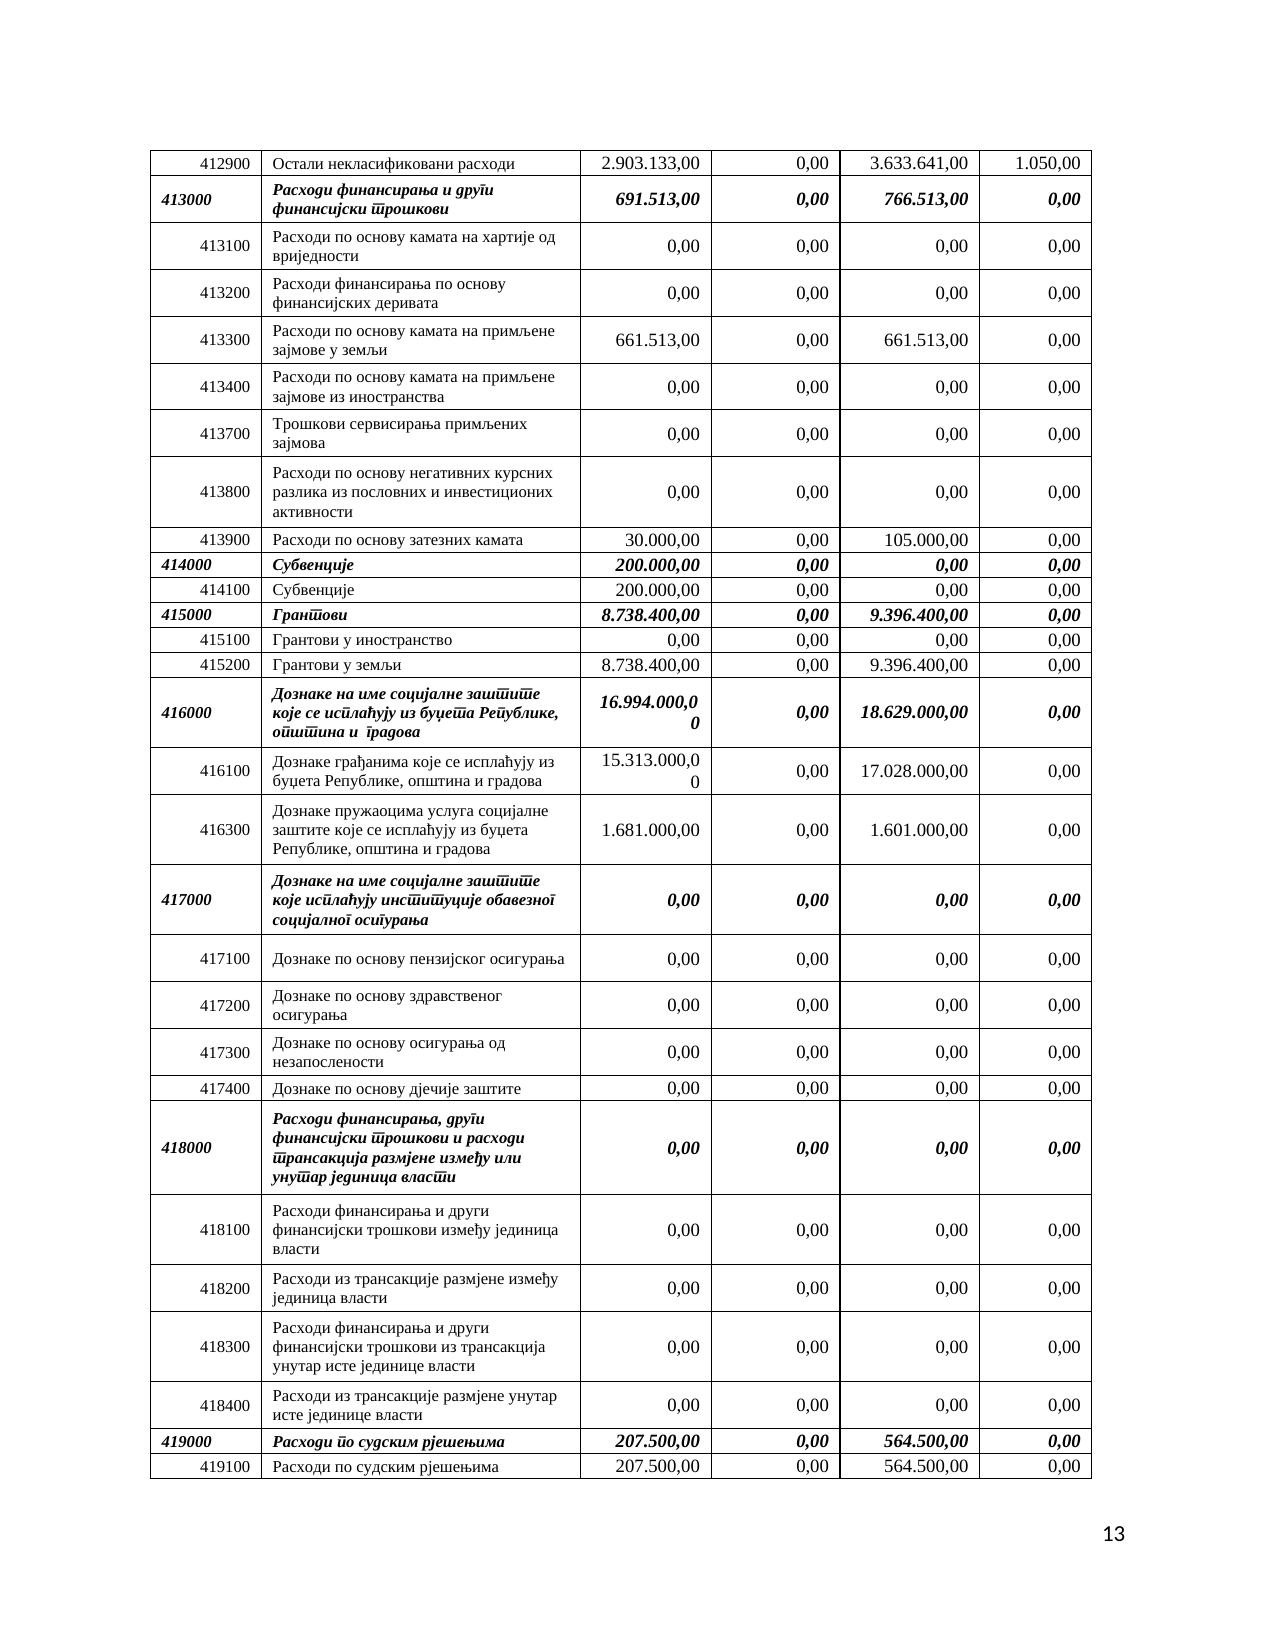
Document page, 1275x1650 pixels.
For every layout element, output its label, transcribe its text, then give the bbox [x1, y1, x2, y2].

table_cell 15.313.000,00 [581, 748, 711, 794]
table_cell 0,00 [841, 1076, 979, 1100]
table_cell Расходи финансирања и други финансијски трошкови из трансакција унутар исте јединице власти [262, 1312, 580, 1381]
table_cell 413900 [151, 528, 261, 552]
table_cell 661.513,00 [581, 317, 711, 362]
table_cell 0,00 [712, 678, 839, 747]
table_cell 0,00 [712, 748, 839, 794]
table_cell 0,00 [841, 553, 979, 577]
table_cell Расходи финансирања и други финансијски трошкови између јединица власти [262, 1195, 580, 1264]
table_cell 413100 [151, 223, 261, 269]
table_cell 0,00 [712, 1076, 839, 1100]
table_cell 0,00 [980, 628, 1091, 652]
table_cell 413800 [151, 457, 261, 527]
table_cell 416000 [151, 678, 261, 747]
table_cell 0,00 [581, 1312, 711, 1381]
table_cell Дознаке на име социјалне заштите које се исплаћују из буџета Републике, општина и градова [262, 678, 580, 747]
table_cell 0,00 [841, 982, 979, 1028]
table_cell 8.738.400,00 [581, 653, 711, 677]
table_cell 0,00 [980, 410, 1091, 456]
table_cell 417000 [151, 865, 261, 934]
table_cell 0,00 [841, 578, 979, 602]
table_cell 0,00 [712, 1195, 839, 1264]
table_cell Дознаке пружаоцима услуга социјалне заштите које се исплаћују из буџета Републике, општина и градова [262, 795, 580, 864]
table_cell Расходи из трансакције размјене између јединица власти [262, 1265, 580, 1311]
table_cell 0,00 [841, 457, 979, 527]
table_cell 0,00 [980, 653, 1091, 677]
table_cell 105.000,00 [841, 528, 979, 552]
table_cell 416300 [151, 795, 261, 864]
table_cell 0,00 [841, 1265, 979, 1311]
table_cell 0,00 [980, 223, 1091, 269]
table_cell 0,00 [581, 364, 711, 409]
table_cell 2.903.133,00 [581, 151, 711, 175]
table_cell 0,00 [581, 410, 711, 456]
table_cell Расходи по основу затезних камата [262, 528, 580, 552]
table_cell 0,00 [980, 528, 1091, 552]
table_cell 0,00 [841, 223, 979, 269]
table_cell 0,00 [841, 935, 979, 981]
table_cell 0,00 [581, 865, 711, 934]
table_cell 418000 [151, 1101, 261, 1194]
table_cell 0,00 [581, 1029, 711, 1075]
table_cell 1.681.000,00 [581, 795, 711, 864]
table_cell 0,00 [980, 865, 1091, 934]
table_cell 766.513,00 [841, 176, 979, 222]
table_cell 414100 [151, 578, 261, 602]
table_cell 0,00 [712, 578, 839, 602]
table_cell 0,00 [581, 1382, 711, 1428]
table_cell 0,00 [980, 1312, 1091, 1381]
table_cell Дознаке на име социјалне заштите које исплаћују институције обавезног социјалног осигурања [262, 865, 580, 934]
table_cell 0,00 [712, 553, 839, 577]
table_cell 0,00 [712, 1454, 839, 1478]
table_cell Расходи по основу камата на хартије од вриједности [262, 223, 580, 269]
table_cell 0,00 [841, 1382, 979, 1428]
table_cell 0,00 [712, 795, 839, 864]
table_cell 0,00 [712, 223, 839, 269]
table_cell 661.513,00 [841, 317, 979, 362]
table_cell 0,00 [841, 1029, 979, 1075]
table_cell 413200 [151, 270, 261, 316]
table_cell 418400 [151, 1382, 261, 1428]
table_cell 0,00 [980, 982, 1091, 1028]
table_cell Расходи финансирања и други финансијски трошкови [262, 176, 580, 222]
table_cell 0,00 [980, 603, 1091, 627]
table_cell 0,00 [712, 176, 839, 222]
table_cell 0,00 [980, 748, 1091, 794]
table_cell 418100 [151, 1195, 261, 1264]
table_cell 0,00 [841, 865, 979, 934]
table_cell 413000 [151, 176, 261, 222]
table_cell Дознаке грађанима које се исплаћују из буџета Републике, општина и градова [262, 748, 580, 794]
table_cell 417300 [151, 1029, 261, 1075]
table_cell 415200 [151, 653, 261, 677]
table_cell 9.396.400,00 [841, 653, 979, 677]
table_cell 0,00 [581, 1076, 711, 1100]
table_cell 0,00 [581, 270, 711, 316]
table_cell Дознаке по основу здравственог осигурања [262, 982, 580, 1028]
table_cell 415100 [151, 628, 261, 652]
table_cell 0,00 [841, 1312, 979, 1381]
table_cell 0,00 [581, 1265, 711, 1311]
table_cell 0,00 [712, 528, 839, 552]
table_cell 0,00 [712, 1429, 839, 1453]
table_cell 0,00 [712, 935, 839, 981]
table_cell 207.500,00 [581, 1454, 711, 1478]
table_cell 200.000,00 [581, 578, 711, 602]
table_cell 415000 [151, 603, 261, 627]
table_cell 0,00 [581, 1101, 711, 1194]
table_cell 0,00 [712, 270, 839, 316]
table_cell 0,00 [980, 364, 1091, 409]
table_cell Расходи по основу камата на примљене зајмове из иностранства [262, 364, 580, 409]
table_cell 0,00 [980, 176, 1091, 222]
table_cell 0,00 [712, 1029, 839, 1075]
table_cell 419100 [151, 1454, 261, 1478]
table_cell 417400 [151, 1076, 261, 1100]
table_cell 0,00 [581, 982, 711, 1028]
table_cell 0,00 [980, 270, 1091, 316]
table_cell 0,00 [712, 603, 839, 627]
table_cell 0,00 [712, 628, 839, 652]
table_cell 8.738.400,00 [581, 603, 711, 627]
table_cell 0,00 [980, 457, 1091, 527]
table_cell 0,00 [980, 1101, 1091, 1194]
table_cell Расходи из трансакције размјене унутар исте јединице власти [262, 1382, 580, 1428]
table_cell 414000 [151, 553, 261, 577]
table_cell 17.028.000,00 [841, 748, 979, 794]
table_cell 0,00 [980, 1076, 1091, 1100]
table_cell 0,00 [980, 935, 1091, 981]
table_cell 0,00 [581, 1195, 711, 1264]
table_cell 3.633.641,00 [841, 151, 979, 175]
table_cell 0,00 [581, 223, 711, 269]
table_cell 0,00 [841, 1101, 979, 1194]
table_cell Расходи финансирања, други финансијски трошкови и расходи трансакција размјене између или унутар јединица власти [262, 1101, 580, 1194]
table_cell 413400 [151, 364, 261, 409]
table_cell 413700 [151, 410, 261, 456]
table_cell 0,00 [980, 678, 1091, 747]
table_cell Дознаке по основу пензијског осигурања [262, 935, 580, 981]
table_cell 200.000,00 [581, 553, 711, 577]
table_cell Дознаке по основу осигурања од незапослености [262, 1029, 580, 1075]
table_cell 0,00 [712, 982, 839, 1028]
table_cell 0,00 [581, 457, 711, 527]
table_cell Трошкови сервисирања примљених зајмова [262, 410, 580, 456]
table_cell 0,00 [980, 1454, 1091, 1478]
table_cell 0,00 [581, 628, 711, 652]
table_cell 0,00 [712, 410, 839, 456]
table_cell Расходи по основу негативних курсних разлика из пословних и инвестиционих активности [262, 457, 580, 527]
table_cell 1.601.000,00 [841, 795, 979, 864]
table_cell Субвенције [262, 578, 580, 602]
table_cell 30.000,00 [581, 528, 711, 552]
table_cell 0,00 [581, 935, 711, 981]
table_cell 0,00 [712, 1382, 839, 1428]
table_cell 412900 [151, 151, 261, 175]
table_cell 417100 [151, 935, 261, 981]
table_cell 0,00 [712, 364, 839, 409]
table_cell 691.513,00 [581, 176, 711, 222]
table_cell 416100 [151, 748, 261, 794]
table_cell 418300 [151, 1312, 261, 1381]
table_cell Остали некласификовани расходи [262, 151, 580, 175]
table_cell 0,00 [712, 151, 839, 175]
table_cell 0,00 [980, 317, 1091, 362]
table_cell 0,00 [841, 364, 979, 409]
table_cell 0,00 [712, 653, 839, 677]
table_cell 564.500,00 [841, 1429, 979, 1453]
table_cell 0,00 [980, 1265, 1091, 1311]
table_cell 0,00 [841, 628, 979, 652]
table_cell 0,00 [712, 1101, 839, 1194]
table_cell 0,00 [980, 1382, 1091, 1428]
table_cell 0,00 [980, 578, 1091, 602]
table_cell 0,00 [712, 457, 839, 527]
table_cell 9.396.400,00 [841, 603, 979, 627]
table_cell 0,00 [712, 865, 839, 934]
table_cell Дознаке по основу дјечије заштите [262, 1076, 580, 1100]
table_cell 0,00 [980, 795, 1091, 864]
table_cell 0,00 [712, 1265, 839, 1311]
table_cell 0,00 [980, 553, 1091, 577]
table_cell 207.500,00 [581, 1429, 711, 1453]
table_cell 0,00 [980, 1029, 1091, 1075]
table_cell 18.629.000,00 [841, 678, 979, 747]
table_cell 0,00 [712, 317, 839, 362]
table_cell Расходи по судским рјешењима [262, 1429, 580, 1453]
table_cell 419000 [151, 1429, 261, 1453]
table_cell 0,00 [841, 410, 979, 456]
table_cell 0,00 [712, 1312, 839, 1381]
table_cell 417200 [151, 982, 261, 1028]
table_cell 564.500,00 [841, 1454, 979, 1478]
table_cell 413300 [151, 317, 261, 362]
table_cell 0,00 [841, 1195, 979, 1264]
table_cell Субвенције [262, 553, 580, 577]
table_cell Расходи финансирања по основу финансијских деривата [262, 270, 580, 316]
table_cell 418200 [151, 1265, 261, 1311]
table_cell 0,00 [841, 270, 979, 316]
table_cell Грантови у иностранство [262, 628, 580, 652]
table_cell 1.050,00 [980, 151, 1091, 175]
table_cell Грантови у земљи [262, 653, 580, 677]
table_cell Грантови [262, 603, 580, 627]
table_cell 0,00 [980, 1429, 1091, 1453]
table_cell 16.994.000,00 [581, 678, 711, 747]
table_cell Расходи по основу камата на примљене зајмове у земљи [262, 317, 580, 362]
table_cell 0,00 [980, 1195, 1091, 1264]
table_cell Расходи по судским рјешењима [262, 1454, 580, 1478]
